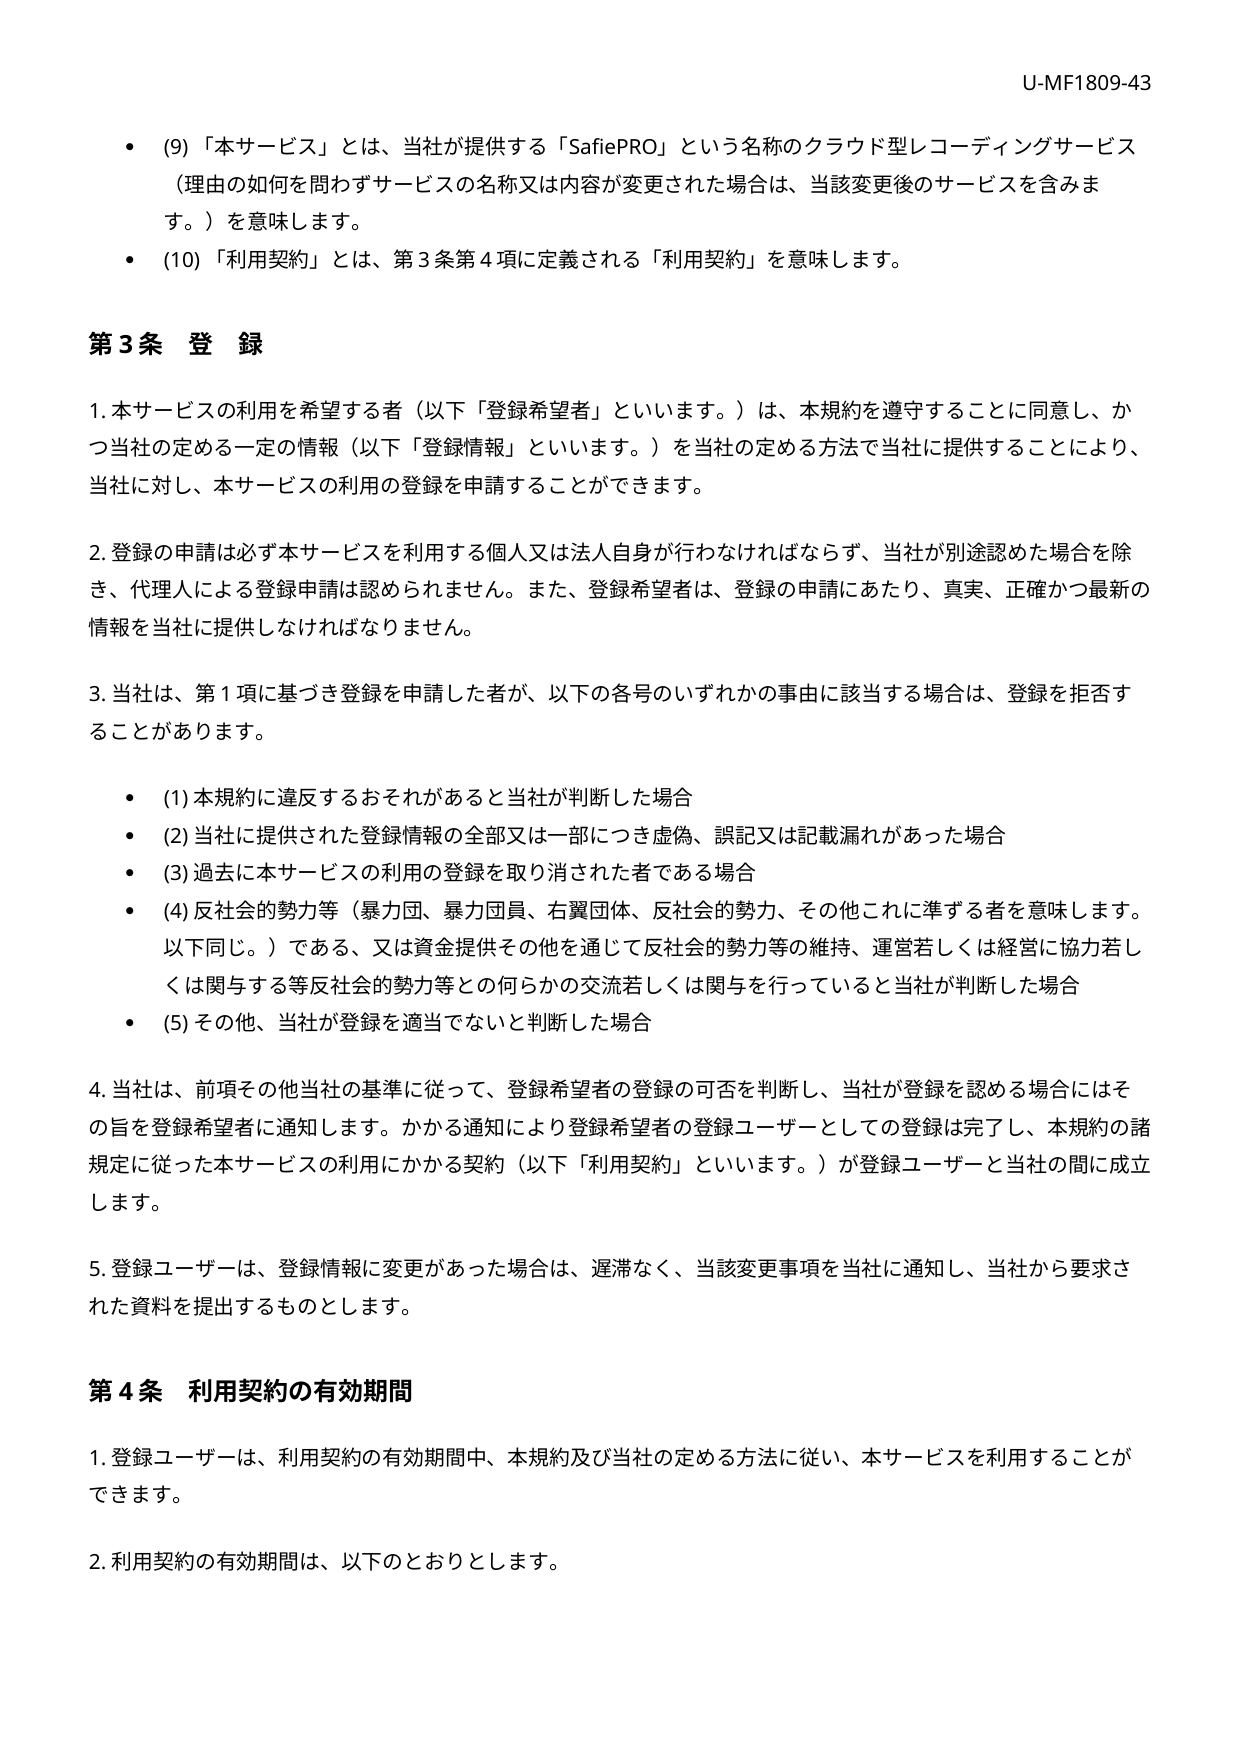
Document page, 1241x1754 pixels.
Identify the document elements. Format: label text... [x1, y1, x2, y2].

list (3) 過去に本サービスの利用の登録を取り消された者である場合 [126, 853, 1152, 891]
list (9) 「本サービス」とは、当社が提供する「SafiePRO」という名称のクラウド型レコーディングサービス（理由の如何を問わずサービスの名称又は内容が変更された場合は、当該変更後のサービスを含みます。）を意味します。 [126, 127, 1152, 239]
list (2) 当社に提供された登録情報の全部又は一部につき虚偽、誤記又は記載漏れがあった場合 [126, 816, 1152, 853]
subtitle 第3条 登 録 [89, 324, 1152, 361]
list (4) 反社会的勢力等（暴力団、暴力団員、右翼団体、反社会的勢力、その他これに準ずる者を意味します。以下同じ。）である、又は資金提供その他を通じて反社会的勢力等の維持、運営若しくは経営に協力若しくは関与する等反社会的勢力等との何らかの交流若しくは関与を行っていると当社が判断した場合 [126, 891, 1152, 1003]
subtitle 第4条 利用契約の有効期間 [89, 1371, 1152, 1408]
list (5) その他、当社が登録を適当でないと判断した場合 [126, 1003, 1152, 1041]
text 1. 登録ユーザーは、利用契約の有効期間中、本規約及び当社の定める方法に従い、本サービスを利用することができます。 [89, 1437, 1152, 1512]
text 2. 登録の申請は必ず本サービスを利用する個人又は法人自身が行わなければならず、当社が別途認めた場合を除き、代理人による登録申請は認められません。また、登録希望者は、登録の申請にあたり、真実、正確かつ最新の情報を当社に提供しなければなりません。 [89, 532, 1152, 645]
list (10) 「利用契約」とは、第3条第4項に定義される「利用契約」を意味します。 [126, 239, 1152, 277]
list (1) 本規約に違反するおそれがあると当社が判断した場合 [126, 778, 1152, 816]
text 5. 登録ユーザーは、登録情報に変更があった場合は、遅滞なく、当該変更事項を当社に通知し、当社から要求された資料を提出するものとします。 [89, 1249, 1152, 1324]
text 2. 利用契約の有効期間は、以下のとおりとします。 [89, 1542, 1152, 1579]
text 3. 当社は、第1項に基づき登録を申請した者が、以下の各号のいずれかの事由に該当する場合は、登録を拒否することがあります。 [89, 674, 1152, 749]
text 4. 当社は、前項その他当社の基準に従って、登録希望者の登録の可否を判断し、当社が登録を認める場合にはその旨を登録希望者に通知します。かかる通知により登録希望者の登録ユーザーとしての登録は完了し、本規約の諸規定に従った本サービスの利用にかかる契約（以下「利用契約」といいます。）が登録ユーザーと当社の間に成立します。 [89, 1070, 1152, 1220]
text 1. 本サービスの利用を希望する者（以下「登録希望者」といいます。）は、本規約を遵守することに同意し、かつ当社の定める一定の情報（以下「登録情報」といいます。）を当社の定める方法で当社に提供することにより、当社に対し、本サービスの利用の登録を申請することができます。 [89, 391, 1152, 503]
